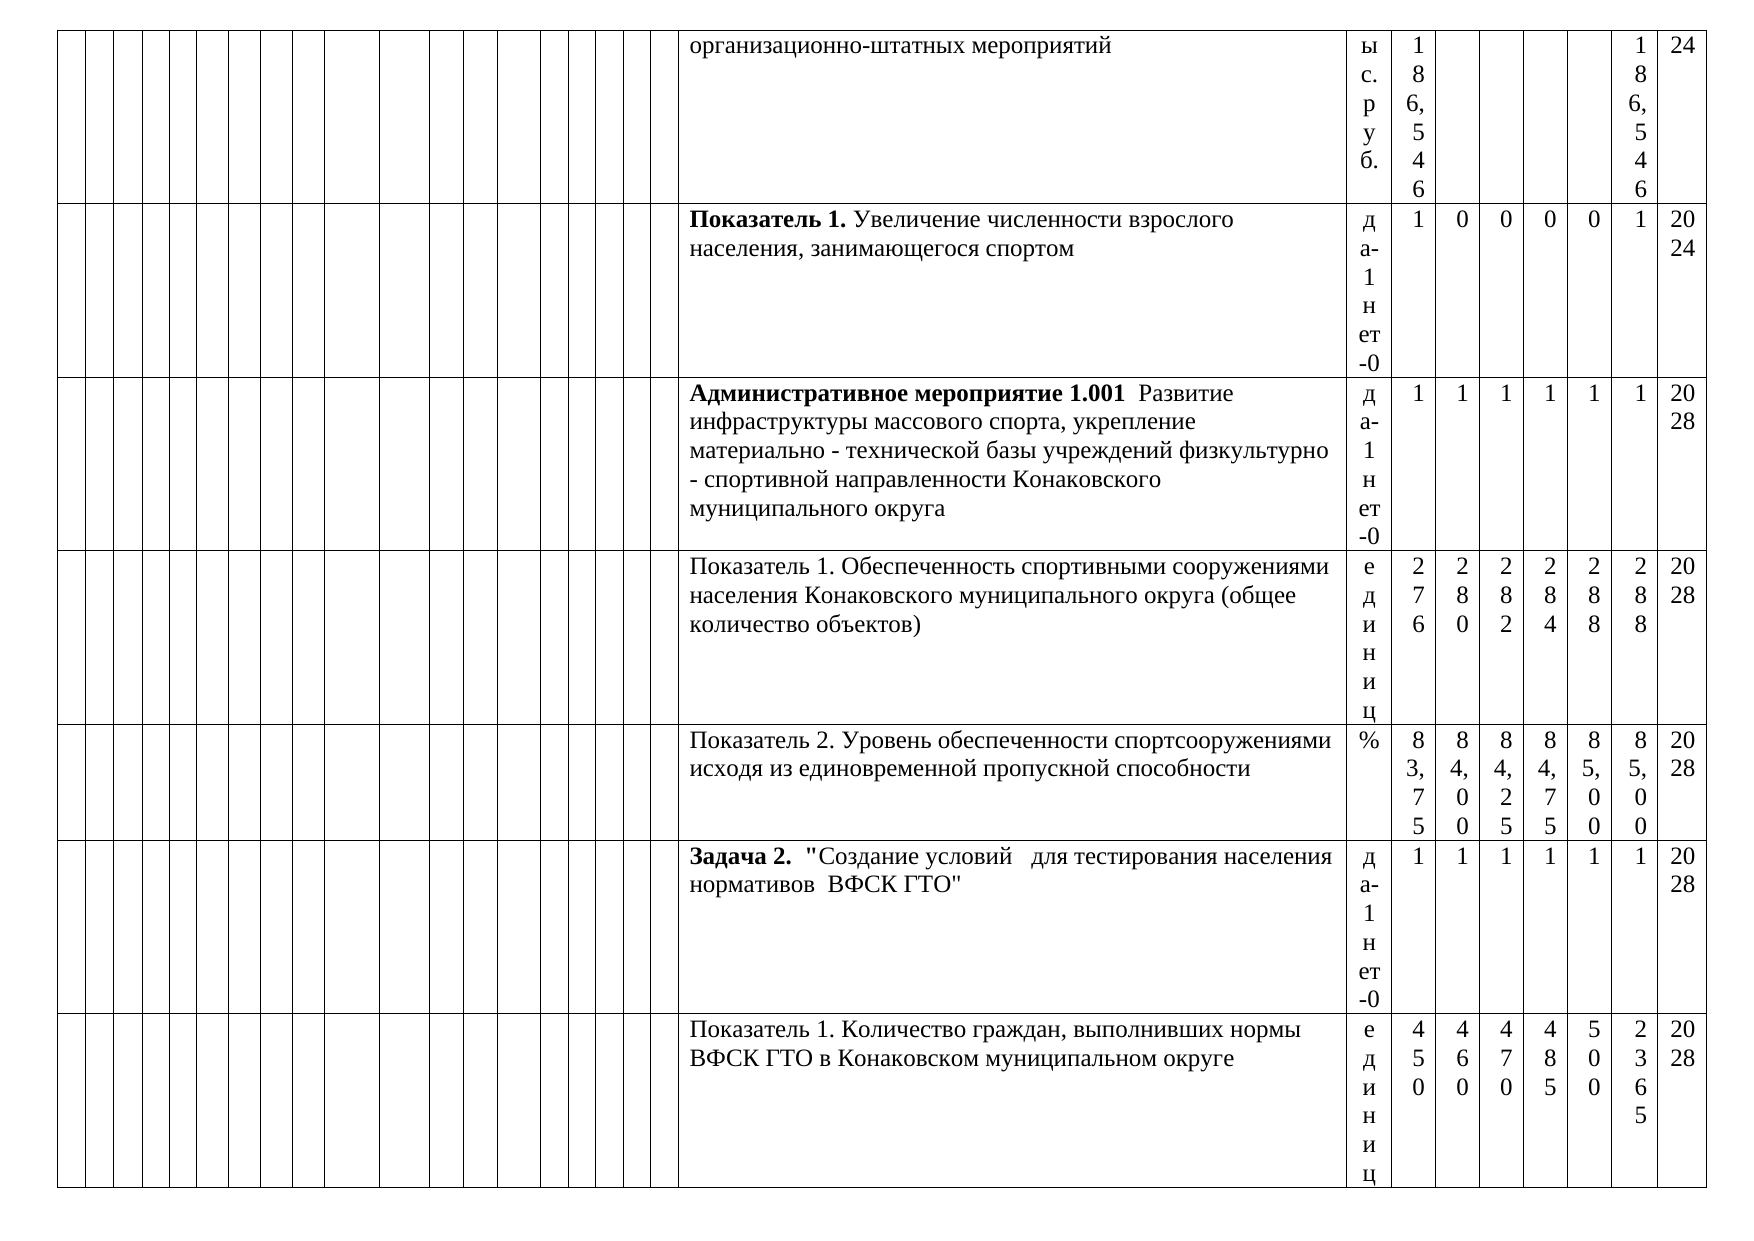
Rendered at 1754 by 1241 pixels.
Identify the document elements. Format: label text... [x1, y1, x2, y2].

table_cell [261, 378, 292, 550]
table_cell Показатель 2. Уровень обеспеченности спортсооружениями исходя из единовременной пропускной способности [679, 725, 1346, 840]
table_cell 3186,546 [1612, 31, 1657, 203]
table_cell % [1347, 725, 1391, 840]
table_cell 1 [430, 31, 463, 203]
table_cell Показатель 1. Увеличение численности взрослого населения, занимающегося спортом [679, 204, 1346, 377]
table_cell [86, 378, 113, 550]
table_cell 0 [498, 31, 540, 203]
table_cell [498, 1014, 540, 1187]
table_cell [430, 725, 463, 840]
table_cell 1 [1392, 204, 1435, 377]
table_cell [170, 841, 196, 1013]
table_cell [197, 725, 228, 840]
table_cell [229, 378, 260, 550]
table_cell [170, 551, 196, 724]
table_cell [261, 204, 292, 377]
table_cell [325, 378, 379, 550]
table_cell [596, 841, 623, 1013]
table_cell [569, 378, 595, 550]
table_cell [541, 204, 568, 377]
table_cell [229, 725, 260, 840]
table_cell [498, 204, 540, 377]
table_cell [114, 378, 142, 550]
table_cell [261, 551, 292, 724]
table_cell [170, 1014, 196, 1187]
table_cell [541, 725, 568, 840]
table_cell [380, 841, 429, 1013]
table_cell [541, 1014, 568, 1187]
table_cell [569, 725, 595, 840]
table_cell [86, 204, 113, 377]
table_cell [143, 551, 169, 724]
table_cell [464, 841, 497, 1013]
table_cell 85,00 [1612, 725, 1657, 840]
table_cell [651, 31, 678, 203]
table_cell [464, 725, 497, 840]
table_cell [261, 725, 292, 840]
table_cell 460 [1436, 1014, 1479, 1187]
table_cell 0 [380, 31, 429, 203]
table_cell [229, 551, 260, 724]
table_cell [58, 841, 85, 1013]
table_cell 0 [197, 31, 228, 203]
table_cell [293, 725, 324, 840]
table_cell тыс.руб. [1347, 31, 1391, 203]
table_cell 0 [1480, 204, 1523, 377]
table_cell [197, 1014, 228, 1187]
table_cell [325, 551, 379, 724]
table_cell [197, 841, 228, 1013]
table_cell 1 [114, 31, 142, 203]
table_cell [464, 1014, 497, 1187]
table_cell 470 [1480, 1014, 1523, 1187]
table_cell [569, 841, 595, 1013]
table_cell 83,75 [1392, 725, 1435, 840]
table_cell [325, 725, 379, 840]
table_cell 1 [143, 31, 169, 203]
table_cell 2 [229, 31, 260, 203]
table_cell [229, 1014, 260, 1187]
table_cell [541, 841, 568, 1013]
table_cell да-1 нет-0 [1347, 841, 1391, 1013]
table_cell [624, 204, 650, 377]
table_cell [569, 551, 595, 724]
table_cell [293, 1014, 324, 1187]
table_cell 1 [1568, 841, 1611, 1013]
table_cell 0 [541, 31, 568, 203]
table_cell 85,00 [1568, 725, 1611, 840]
table_cell [293, 551, 324, 724]
table_cell Административное мероприятие 1.001 Развитие инфраструктуры массового спорта, укрепление материально - технической базы учреждений физкультурно - спортивной направленности Конаковского муниципального округа [679, 378, 1346, 550]
table_cell [430, 841, 463, 1013]
table_cell 1 [1480, 841, 1523, 1013]
table_cell 1 [325, 31, 379, 203]
table_cell [143, 725, 169, 840]
table_cell [170, 204, 196, 377]
table_cell 2028 [1658, 551, 1706, 724]
table_cell [114, 1014, 142, 1187]
table_cell [624, 378, 650, 550]
table_cell 84,00 [1436, 725, 1479, 840]
table_cell [596, 725, 623, 840]
table_cell 6 [58, 31, 85, 203]
table_cell [143, 378, 169, 550]
table_cell [114, 725, 142, 840]
table_cell 1 [1436, 378, 1479, 550]
table_cell [624, 725, 650, 840]
table_cell 2028 [1658, 1014, 1706, 1187]
table_cell [651, 1014, 678, 1187]
table_cell 280 [1436, 551, 1479, 724]
table_cell 485 [1524, 1014, 1567, 1187]
table_cell 2024 [1658, 204, 1706, 377]
table_cell [143, 204, 169, 377]
table_cell [293, 378, 324, 550]
table_cell [58, 204, 85, 377]
table_cell [380, 1014, 429, 1187]
table_cell [430, 204, 463, 377]
table_cell [293, 204, 324, 377]
table_cell [596, 378, 623, 550]
table_cell [430, 378, 463, 550]
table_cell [679, 31, 1346, 203]
table_cell [143, 841, 169, 1013]
table_cell единиц [1347, 551, 1391, 724]
table_cell [325, 1014, 379, 1187]
table_cell да-1 нет -0 [1347, 204, 1391, 377]
table_cell 1 [1524, 841, 1567, 1013]
table_cell [624, 841, 650, 1013]
table_cell [86, 551, 113, 724]
table_cell 1 [1436, 841, 1479, 1013]
table_cell [380, 725, 429, 840]
table_cell [651, 841, 678, 1013]
table_cell Задача 2. "Создание условий для тестирования населения нормативов ВФСК ГТО" [679, 841, 1346, 1013]
table_cell [596, 1014, 623, 1187]
table_cell [430, 1014, 463, 1187]
table_cell [293, 841, 324, 1013]
table_cell [114, 841, 142, 1013]
table_cell 2028 [1658, 378, 1706, 550]
table_cell [143, 1014, 169, 1187]
table_cell [569, 204, 595, 377]
table_cell [651, 551, 678, 724]
table_cell 2028 [1658, 841, 1706, 1013]
table_cell [58, 551, 85, 724]
table_cell [464, 551, 497, 724]
table_cell [86, 1014, 113, 1187]
table_cell [229, 204, 260, 377]
table_cell [624, 551, 650, 724]
table_cell 0 [86, 31, 113, 203]
table_cell [229, 841, 260, 1013]
table_cell 0 [596, 31, 623, 203]
table_cell [380, 204, 429, 377]
table_cell [380, 551, 429, 724]
table_cell 450 [1392, 1014, 1435, 1187]
table_cell 1 [1612, 204, 1657, 377]
table_cell 288 [1612, 551, 1657, 724]
table_cell [197, 204, 228, 377]
table_cell 1 [1392, 841, 1435, 1013]
table_cell [86, 841, 113, 1013]
table_cell 0 [1436, 31, 1479, 203]
table_cell [197, 551, 228, 724]
table_cell [498, 551, 540, 724]
table_cell [651, 204, 678, 377]
table_cell 276 [1392, 551, 1435, 724]
table_cell 0 [1524, 31, 1567, 203]
table_cell [58, 725, 85, 840]
table_cell [325, 204, 379, 377]
table_cell 84,75 [1524, 725, 1567, 840]
table_cell 4 [569, 31, 595, 203]
table_cell 1 [1392, 378, 1435, 550]
table_cell 1 [1568, 378, 1611, 550]
table_cell 3186,546 [1392, 31, 1435, 203]
table_cell [114, 551, 142, 724]
table_cell [464, 378, 497, 550]
table_cell Показатель 1. Количество граждан, выполнивших нормы ВФСК ГТО в Конаковском муниципальном округе [679, 1014, 1346, 1187]
table_cell [541, 378, 568, 550]
table_cell [624, 1014, 650, 1187]
table_cell [596, 204, 623, 377]
table_cell [380, 378, 429, 550]
table_cell 0 [1480, 31, 1523, 203]
table_cell 1 [1524, 378, 1567, 550]
table_cell [261, 841, 292, 1013]
table_cell 288 [1568, 551, 1611, 724]
table_cell [58, 1014, 85, 1187]
table_cell 0 [261, 31, 292, 203]
table_cell 1 [1612, 841, 1657, 1013]
table_cell 1 [1612, 378, 1657, 550]
table_cell [498, 378, 540, 550]
table_cell 1 [1480, 378, 1523, 550]
table_cell 282 [1480, 551, 1523, 724]
table_cell 0 [1524, 204, 1567, 377]
table_cell Показатель 1. Обеспеченность спортивными сооружениями населения Конаковского муниципального округа (общее количество объектов) [679, 551, 1346, 724]
table_cell 0 [1568, 31, 1611, 203]
table_cell [197, 378, 228, 550]
table_cell [569, 1014, 595, 1187]
table_cell 4 [293, 31, 324, 203]
table_cell [596, 551, 623, 724]
table_cell 284 [1524, 551, 1567, 724]
table_cell 2024 [1658, 31, 1706, 203]
table_cell [498, 841, 540, 1013]
table_cell [170, 725, 196, 840]
table_cell [114, 204, 142, 377]
table_cell [325, 841, 379, 1013]
table_cell 0 [1568, 204, 1611, 377]
table_cell [170, 378, 196, 550]
table_cell [86, 725, 113, 840]
table_cell [651, 378, 678, 550]
table_cell 500 [1568, 1014, 1611, 1187]
table_cell 2028 [1658, 725, 1706, 840]
table_cell 2 [464, 31, 497, 203]
table_cell 1 [170, 31, 196, 203]
table_cell [430, 551, 463, 724]
table_cell 84,25 [1480, 725, 1523, 840]
table_cell да-1 нет-0 [1347, 378, 1391, 550]
table_cell [498, 725, 540, 840]
table_cell [651, 725, 678, 840]
table_cell 0 [1436, 204, 1479, 377]
table_cell единиц [1347, 1014, 1391, 1187]
table_cell [464, 204, 497, 377]
table_cell [261, 1014, 292, 1187]
table_cell [624, 31, 650, 203]
table_cell [58, 378, 85, 550]
table_cell 2365 [1612, 1014, 1657, 1187]
table_cell [541, 551, 568, 724]
